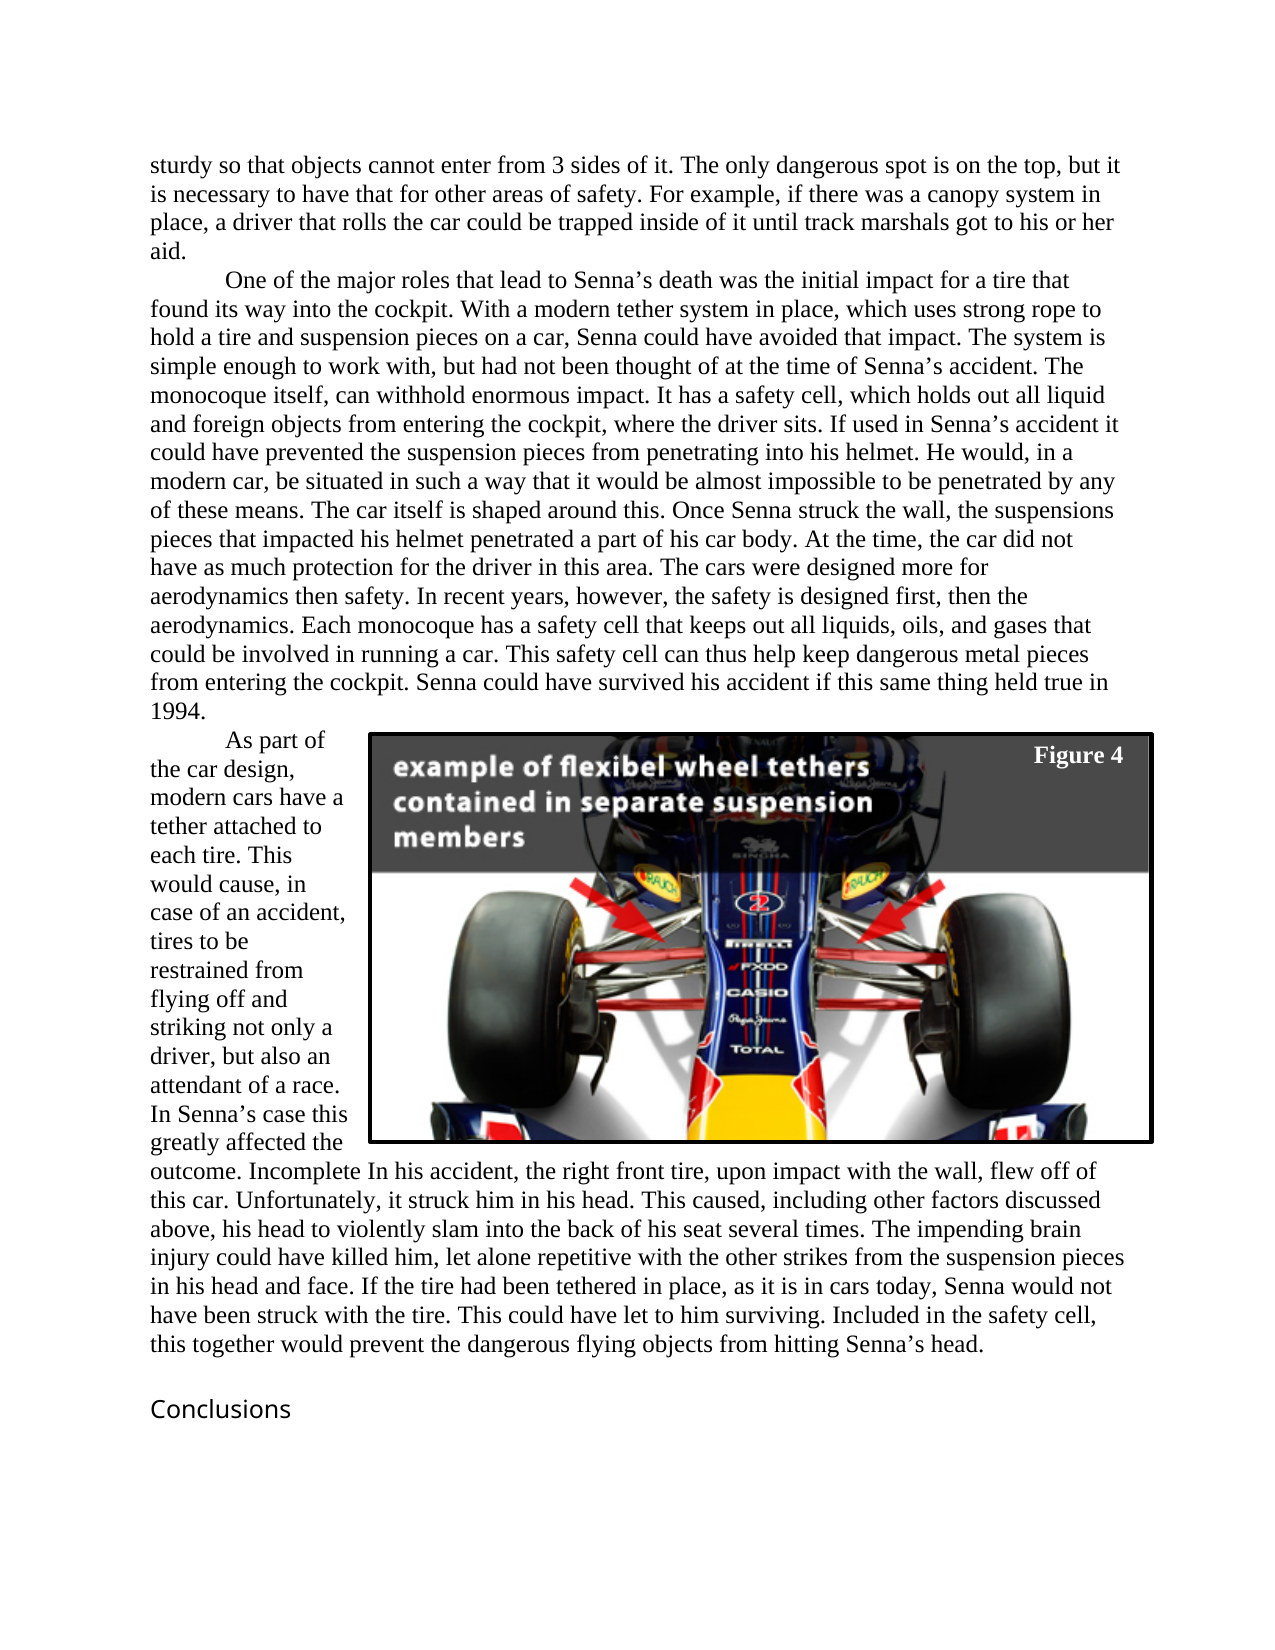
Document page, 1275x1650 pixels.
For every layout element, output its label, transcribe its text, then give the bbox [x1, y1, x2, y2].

picture [372, 736, 1149, 1140]
text Conclusions [150, 1392, 1125, 1426]
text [150, 150, 1125, 265]
text One of the major roles that lead to Senna’s death was the initial impact for a tire that found its way into the cockpit. With a modern tether system in place, which uses strong rope to hold a tire and suspension pieces on a car, Senna could have avoided that impact. The system is simple enough to work with, but had not been thought of at the time of Senna’s accident. The monocoque itself, can withhold enormous impact. It has a safety cell, which holds out all liquid and foreign objects from entering the cockpit, where the driver sits. If used in Senna’s accident it could have prevented the suspension pieces from penetrating into his helmet. He would, in a modern car, be situated in such a way that it would be almost impossible to be penetrated by any of these means. The car itself is shaped around this. Once Senna struck the wall, the suspensions pieces that impacted his helmet penetrated a part of his car body. At the time, the car did not have as much protection for the driver in this area. The cars were designed more for aerodynamics then safety. In recent years, however, the safety is designed first, then the aerodynamics. Each monocoque has a safety cell that keeps out all liquids, oils, and gases that could be involved in running a car. This safety cell can thus help keep dangerous metal pieces from entering the cockpit. Senna could have survived his accident if this same thing held true in 1994. [150, 265, 1125, 725]
